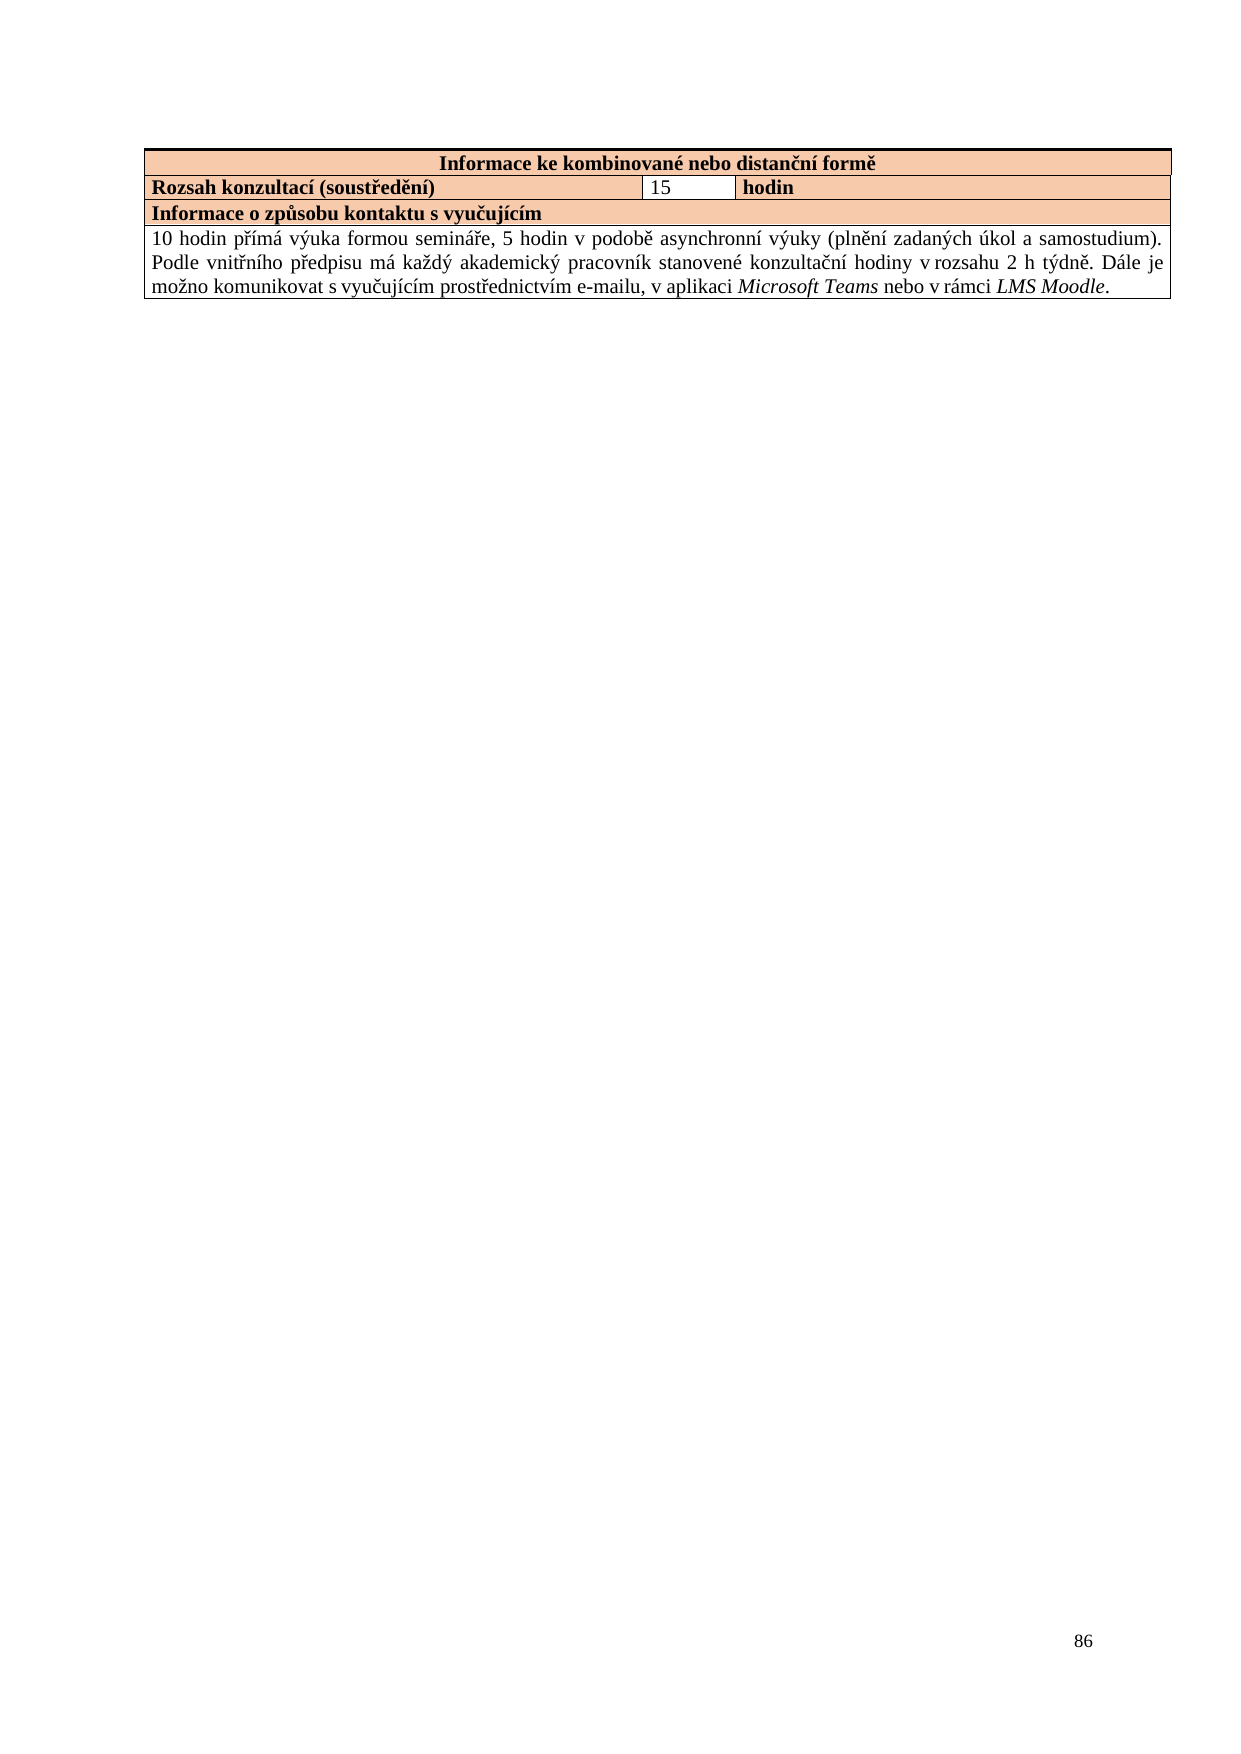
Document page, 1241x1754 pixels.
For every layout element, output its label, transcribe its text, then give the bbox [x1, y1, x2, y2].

table_cell hodin [736, 176, 1170, 199]
table_cell Informace o způsobu kontaktu s vyučujícím [145, 200, 1170, 224]
table_cell 15 [643, 176, 735, 199]
table_cell Informace ke kombinované nebo distanční formě [145, 151, 1171, 175]
table_cell Rozsah konzultací (soustředění) [145, 176, 642, 199]
table_cell 10 hodin přímá výuka formou semináře, 5 hodin v podobě asynchronní výuky (plnění zadaných úkol a samostudium). Podle vnitřního předpisu má každý akademický pracovník stanovené konzultační hodiny v rozsahu 2 h týdně. Dále je možno komunikovat s vyučujícím prostřednictvím e-mailu, v aplikaci Microsoft Teams nebo v rámci LMS Moodle. [145, 226, 1170, 298]
